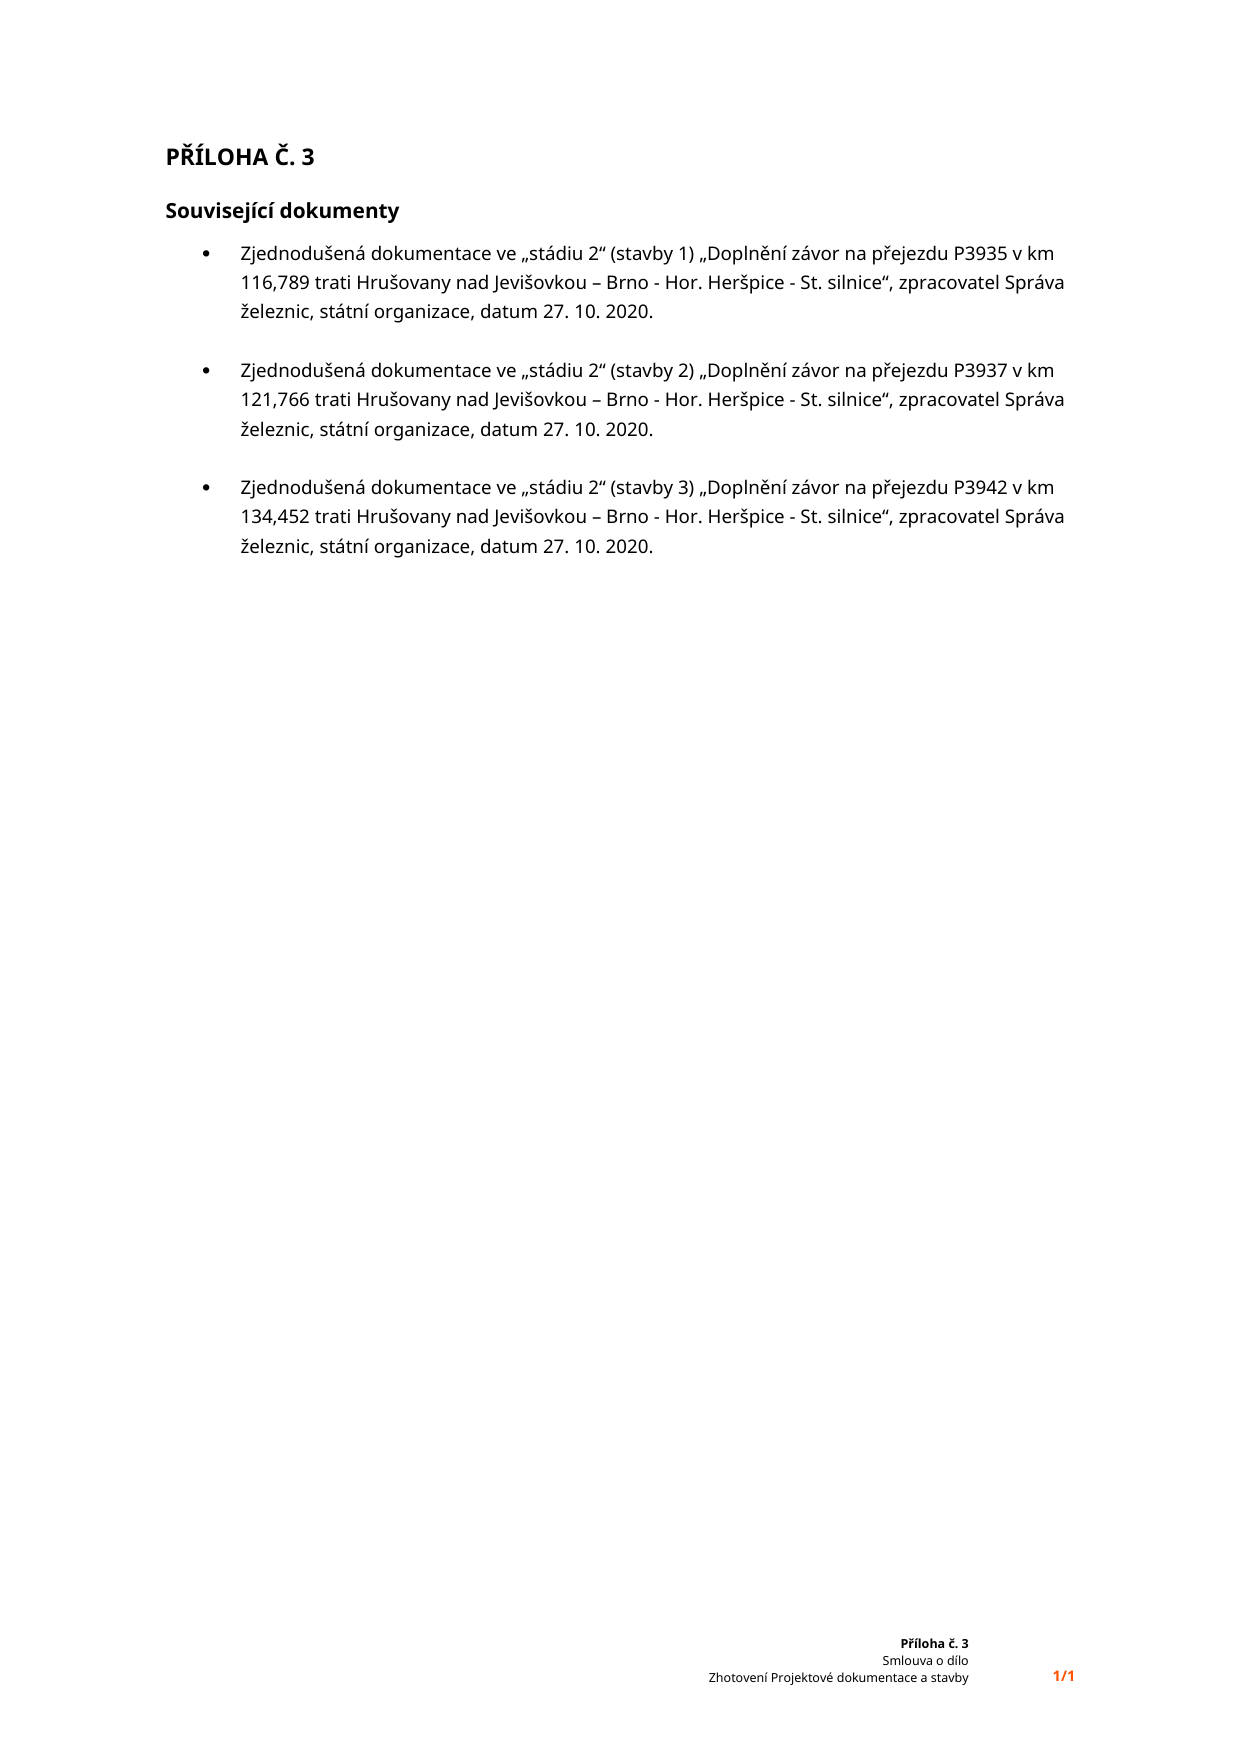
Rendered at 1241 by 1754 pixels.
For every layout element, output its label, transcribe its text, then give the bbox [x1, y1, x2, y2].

text Související dokumenty [165, 197, 1075, 225]
list Zjednodušená dokumentace ve „stádiu 2“ (stavby 3) „Doplnění závor na přejezdu P3942 v km 134,452 trati Hrušovany nad Jevišovkou – Brno - Hor. Heršpice - St. silnice“, zpracovatel Správa železnic, státní organizace, datum 27. 10. 2020. [203, 474, 1075, 558]
list Zjednodušená dokumentace ve „stádiu 2“ (stavby 2) „Doplnění závor na přejezdu P3937 v km 121,766 trati Hrušovany nad Jevišovkou – Brno - Hor. Heršpice - St. silnice“, zpracovatel Správa železnic, státní organizace, datum 27. 10. 2020. [203, 357, 1075, 441]
list Zjednodušená dokumentace ve „stádiu 2“ (stavby 1) „Doplnění závor na přejezdu P3935 v km 116,789 trati Hrušovany nad Jevišovkou – Brno - Hor. Heršpice - St. silnice“, zpracovatel Správa železnic, státní organizace, datum 27. 10. 2020. [203, 240, 1075, 324]
text Příloha č. 3 [165, 141, 1075, 173]
